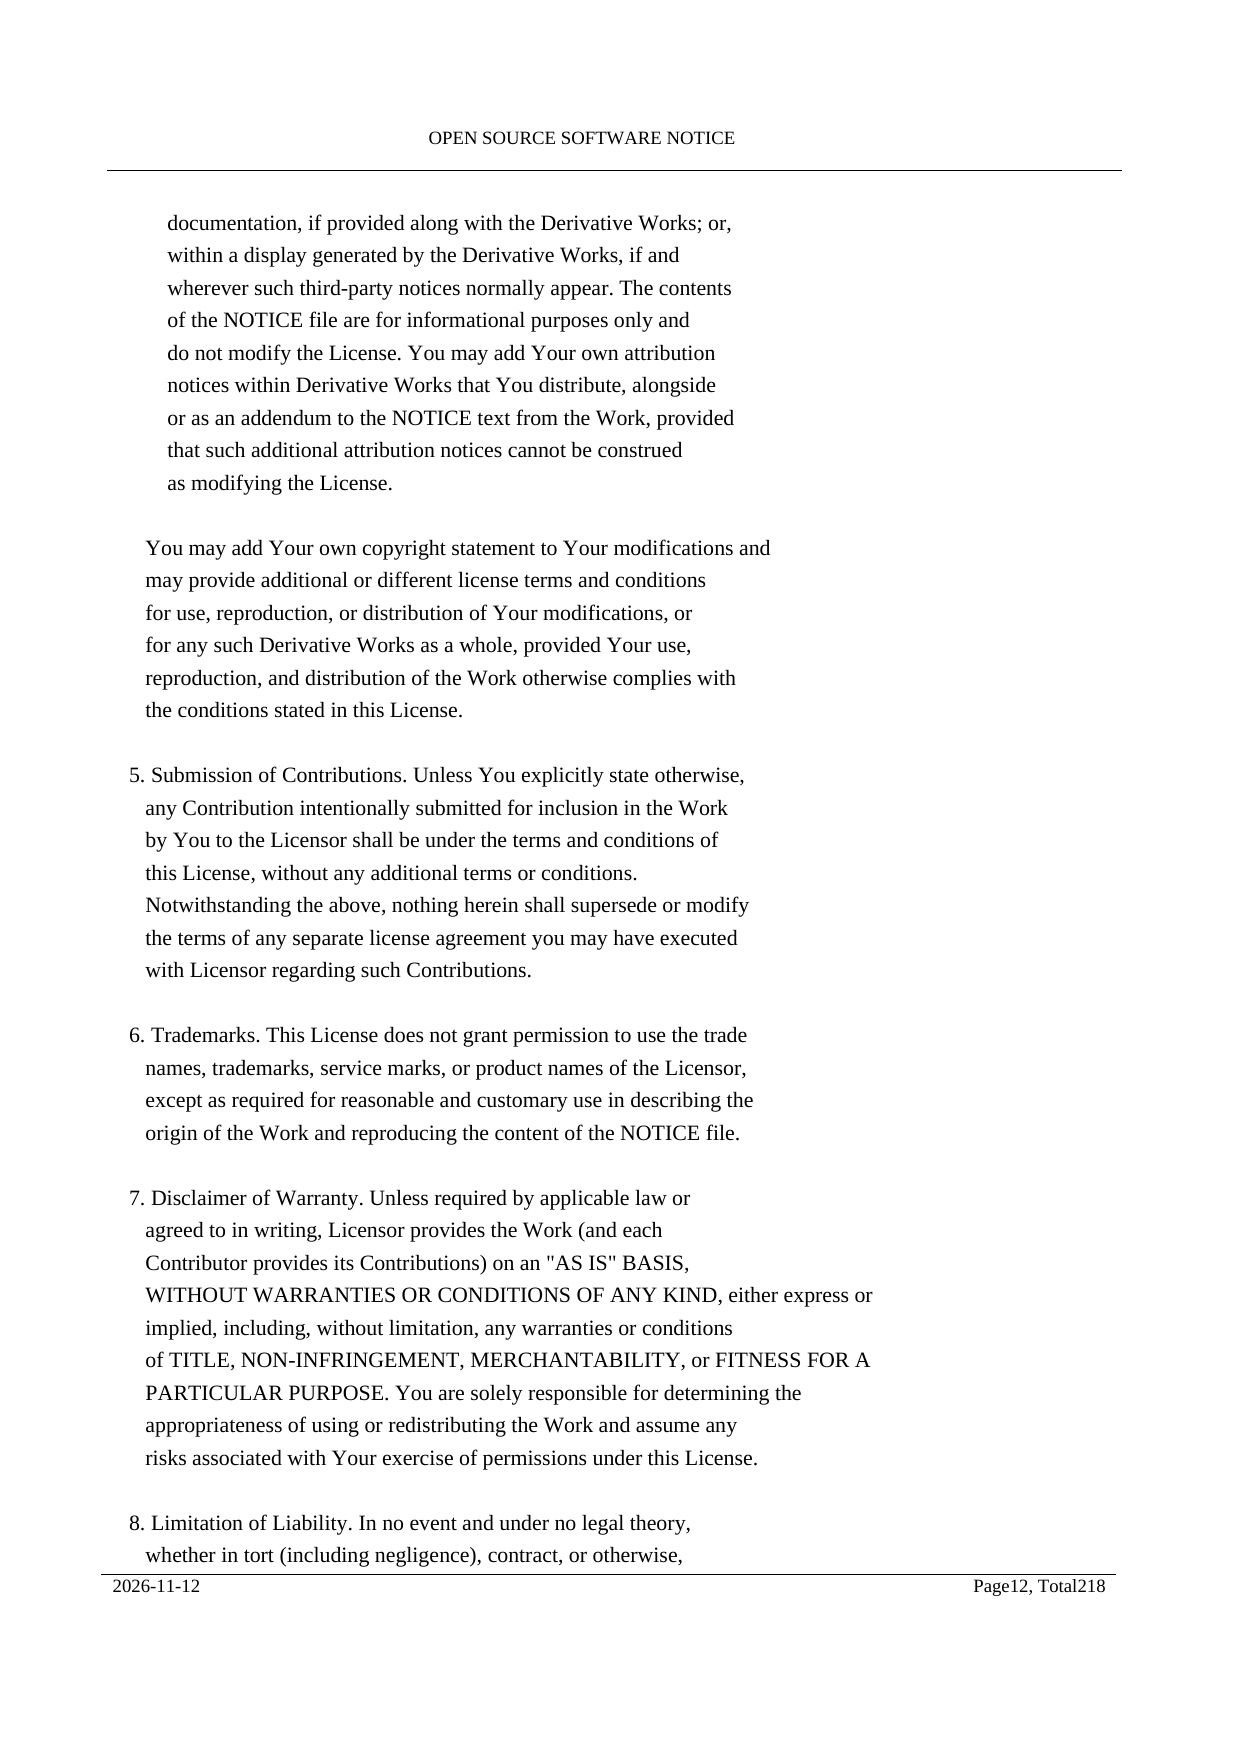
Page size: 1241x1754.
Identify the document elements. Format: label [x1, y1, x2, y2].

text [112, 206, 1128, 1571]
